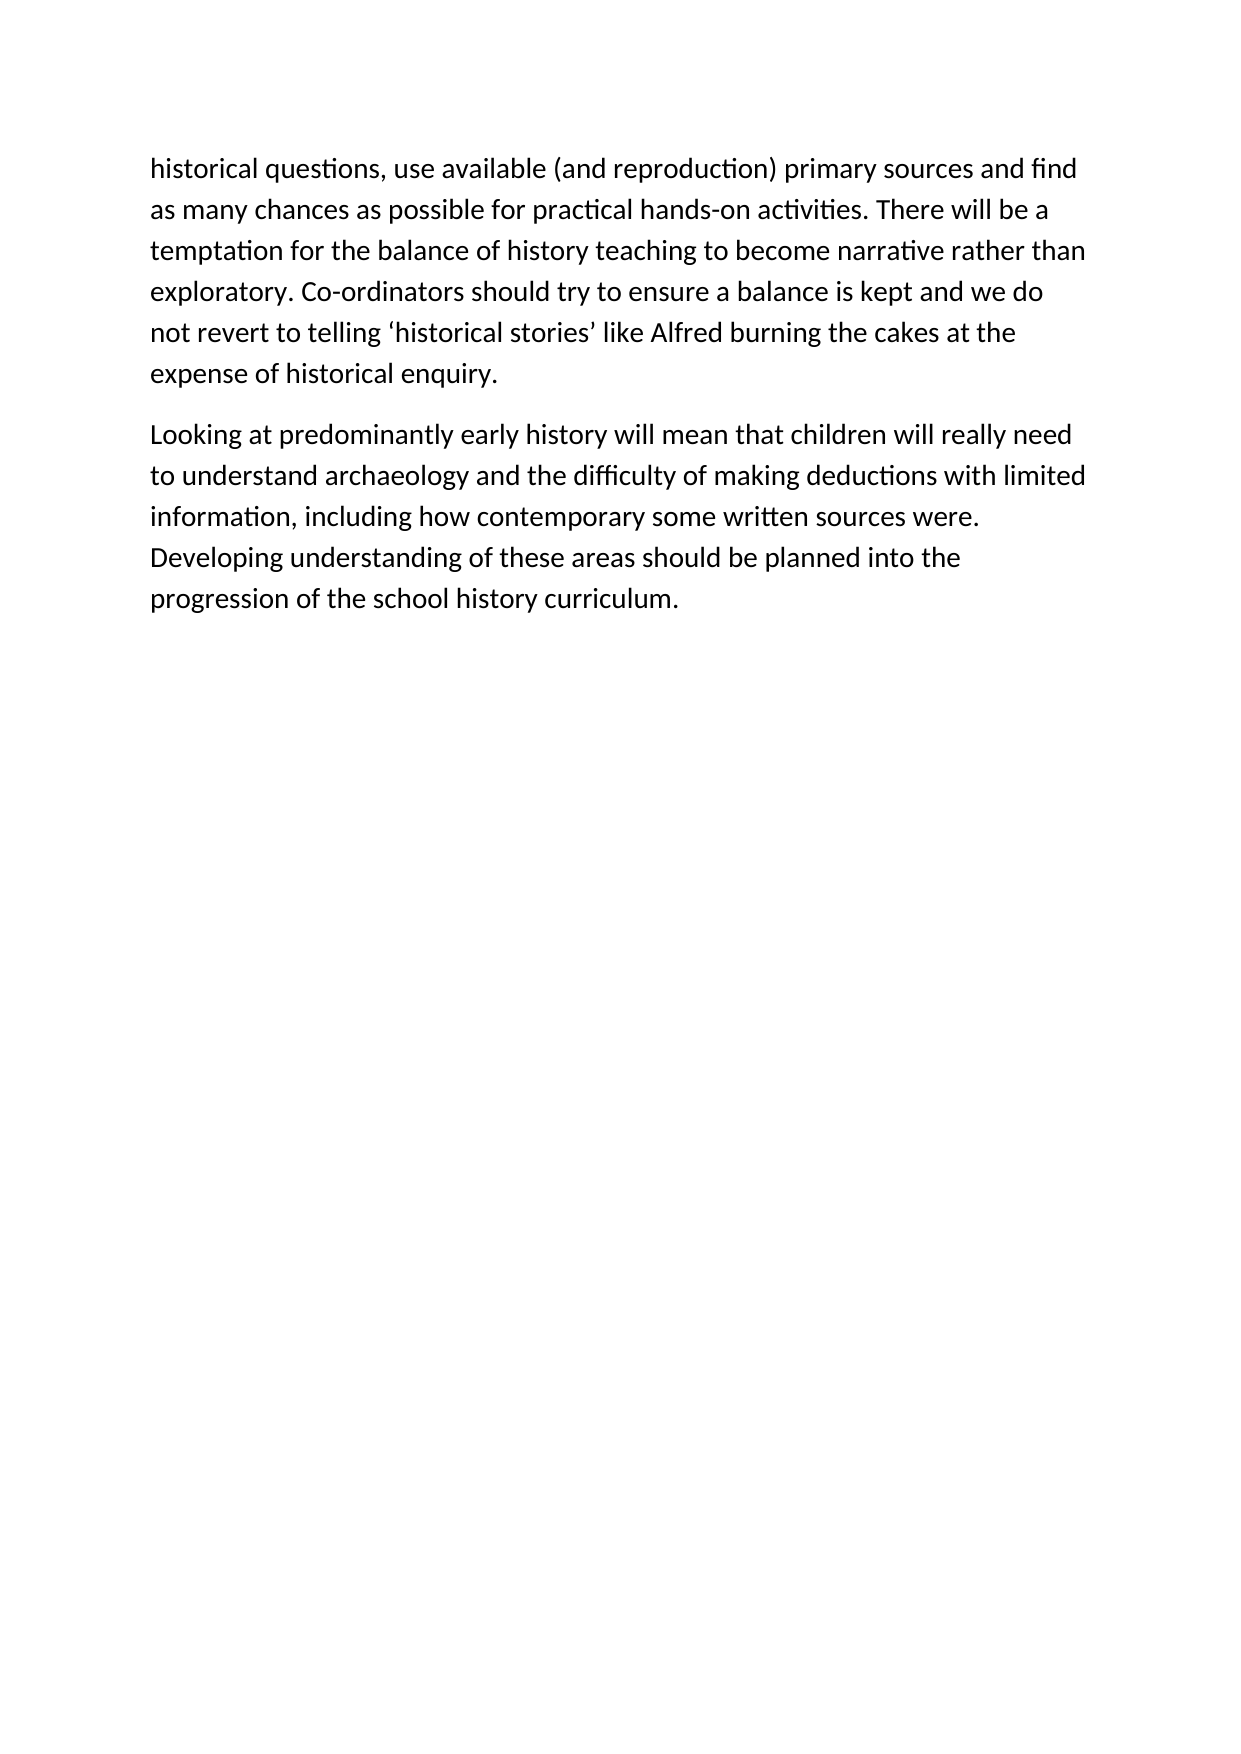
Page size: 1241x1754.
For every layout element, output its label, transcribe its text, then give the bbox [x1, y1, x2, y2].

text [150, 150, 1090, 390]
text Looking at predominantly early history will mean that children will really need to understand archaeology and the difficulty of making deductions with limited information, including how contemporary some written sources were. Developing understanding of these areas should be planned into the progression of the school history curriculum. [150, 416, 1090, 616]
